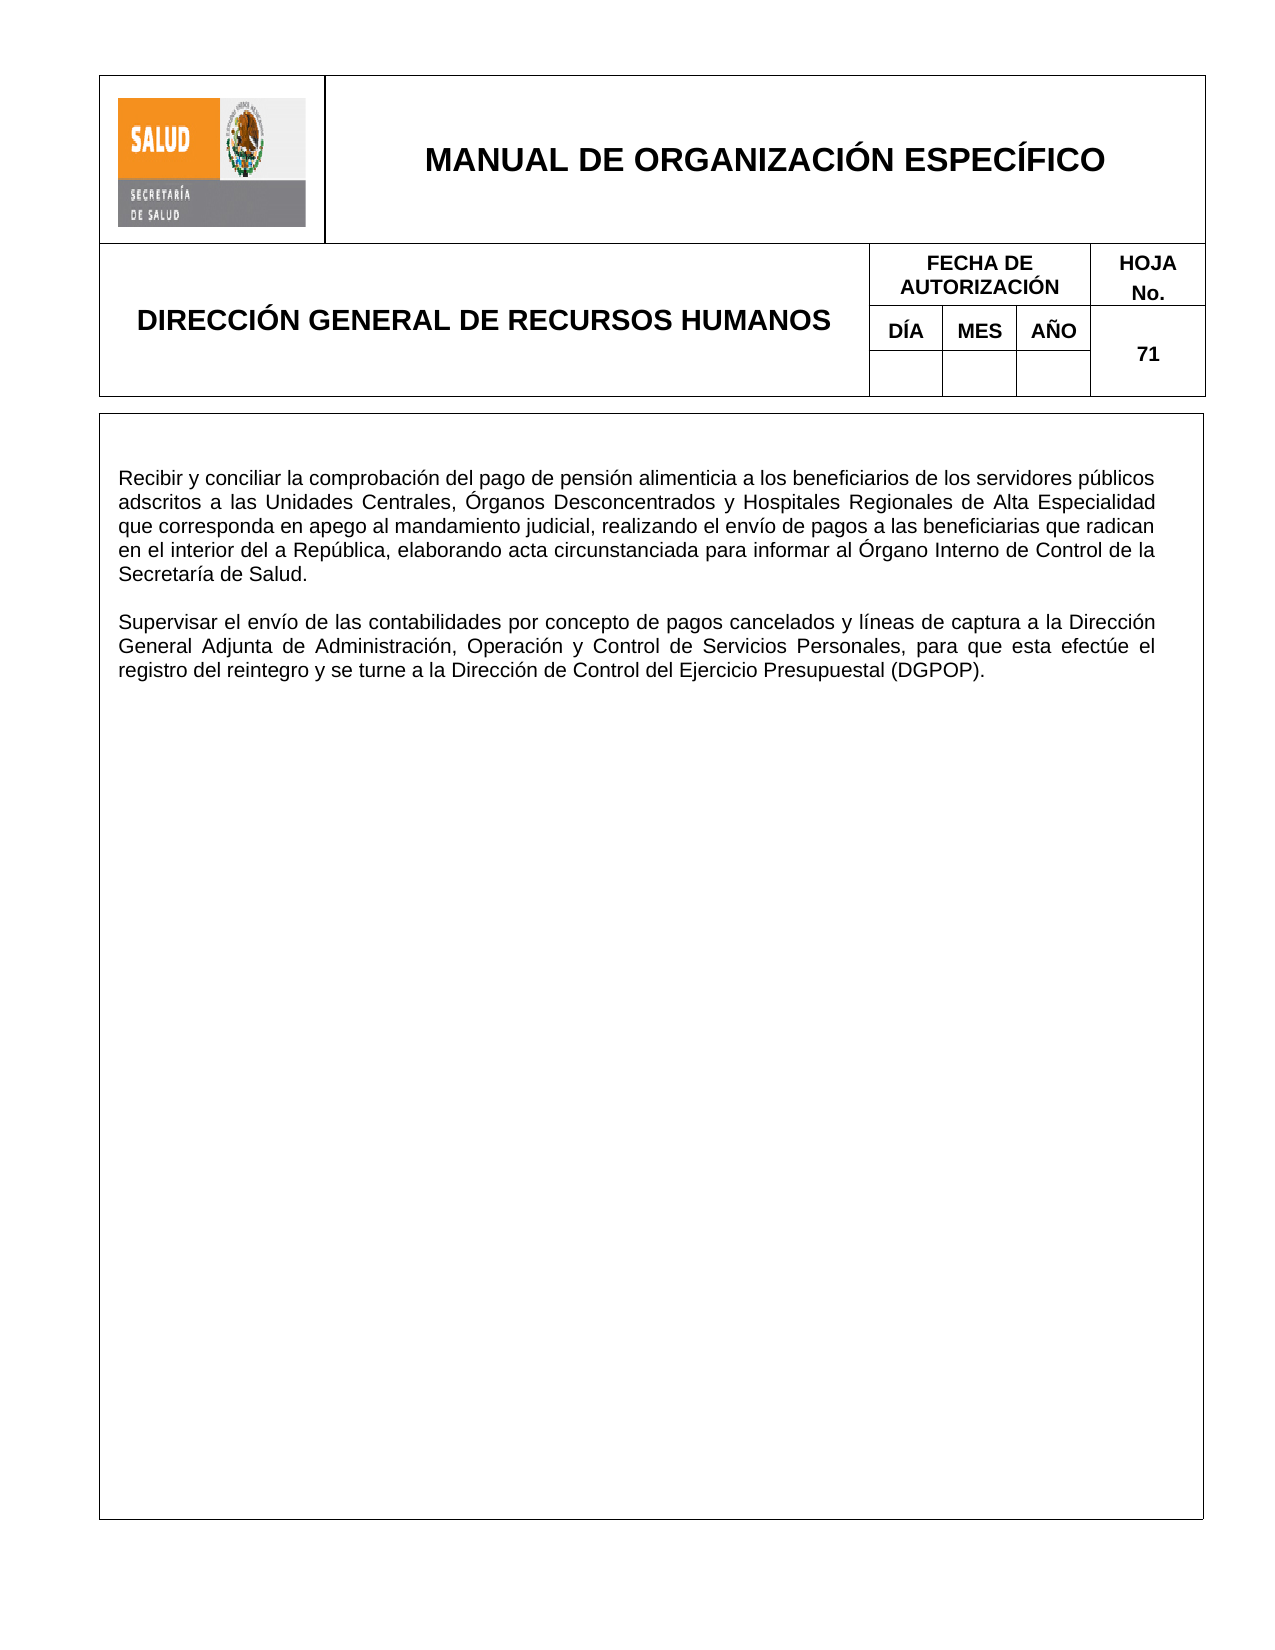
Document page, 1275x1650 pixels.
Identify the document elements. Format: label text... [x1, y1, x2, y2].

picture [118, 98, 306, 227]
text Recibir y conciliar la comprobación del pago de pensión alimenticia a los beneficiarios de los servidores públicos adscritos a las Unidades Centrales, Órganos Desconcentrados y Hospitales Regionales de Alta Especialidad que corresponda en apego al mandamiento judicial, realizando el envío de pagos a las beneficiarias que radican en el interior del a República, elaborando acta circunstanciada para informar al Órgano Interno de Control de la Secretaría de Salud. [118, 466, 1157, 586]
text Supervisar el envío de las contabilidades por concepto de pagos cancelados y líneas de captura a la Dirección General Adjunta de Administración, Operación y Control de Servicios Personales, para que esta efectúe el registro del reintegro y se turne a la Dirección de Control del Ejercicio Presupuestal (DGPOP). [118, 610, 1157, 682]
